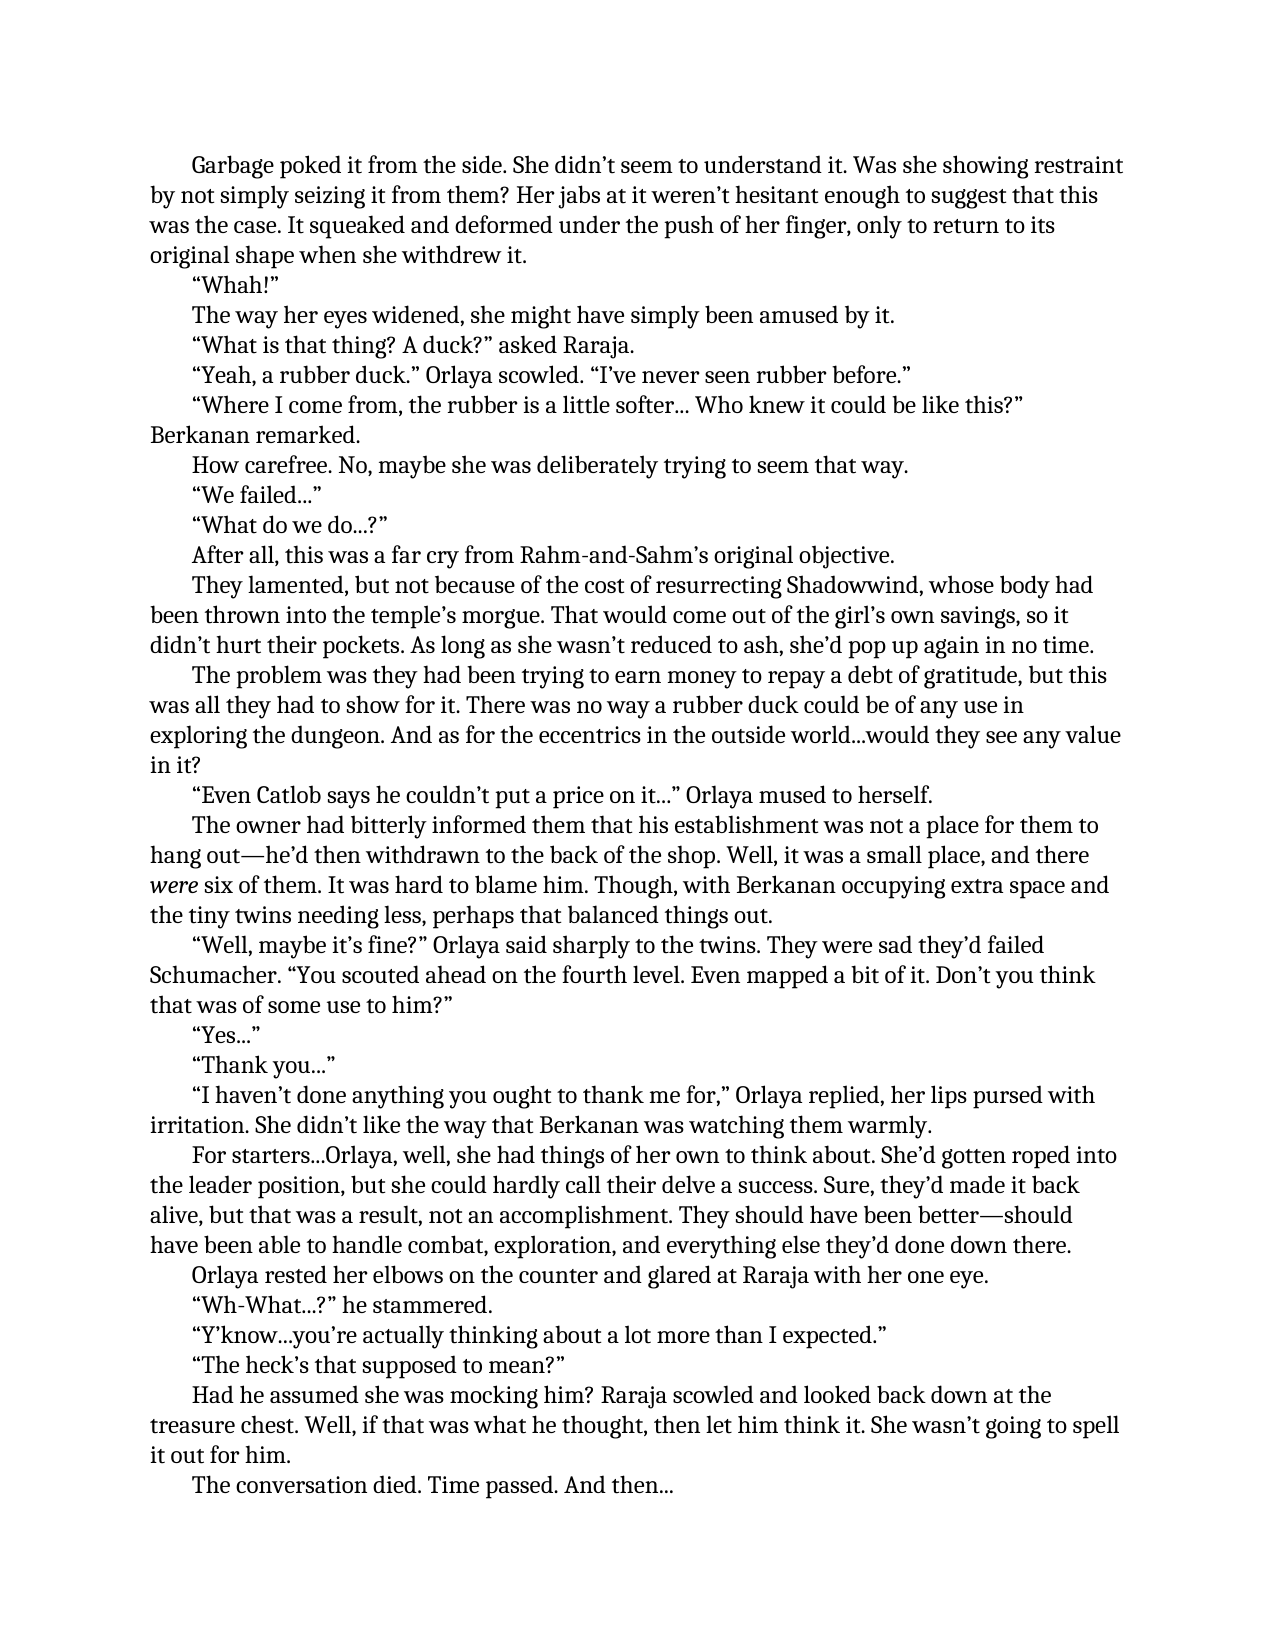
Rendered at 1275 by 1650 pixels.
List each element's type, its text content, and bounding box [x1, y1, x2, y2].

text Garbage poked it from the side. She didn’t seem to understand it. Was she showing restraint by not simply seizing it from them? Her jabs at it weren’t hesitant enough to suggest that this was the case. It squeaked and deformed under the push of her finger, only to return to its original shape when she withdrew it. [150, 150, 1125, 270]
text “Well, maybe it’s fine?” Orlaya said sharply to the twins. They were sad they’d failed Schumacher. “You scouted ahead on the fourth level. Even mapped a bit of it. Don’t you think that was of some use to him?” [150, 930, 1125, 1020]
text “What is that thing? A duck?” asked Raraja. [150, 330, 1125, 360]
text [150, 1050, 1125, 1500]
text The owner had bitterly informed them that his establishment was not a place for them to hang out—he’d then withdrawn to the back of the shop. Well, it was a small place, and there were six of them. It was hard to blame him. Though, with Berkanan occupying extra space and the tiny twins needing less, perhaps that balanced things out. [150, 810, 1125, 930]
text The way her eyes widened, she might have simply been amused by it. [150, 300, 1125, 330]
text “Whah!” [150, 270, 1125, 300]
text The problem was they had been trying to earn money to repay a debt of gratitude, but this was all they had to show for it. There was no way a rubber duck could be of any use in exploring the dungeon. And as for the eccentrics in the outside world...would they see any value in it? [150, 660, 1125, 780]
text After all, this was a far cry from Rahm-and-Sahm’s original objective. [150, 540, 1125, 570]
text How carefree. No, maybe she was deliberately trying to seem that way. [150, 450, 1125, 480]
text “Even Catlob says he couldn’t put a price on it...” Orlaya mused to herself. [150, 780, 1125, 810]
text “Yeah, a rubber duck.” Orlaya scowled. “I’ve never seen rubber before.” [150, 360, 1125, 390]
text They lamented, but not because of the cost of resurrecting Shadowwind, whose body had been thrown into the temple’s morgue. That would come out of the girl’s own savings, so it didn’t hurt their pockets. As long as she wasn’t reduced to ash, she’d pop up again in no time. [150, 570, 1125, 660]
text “Where I come from, the rubber is a little softer... Who knew it could be like this?” Berkanan remarked. [150, 390, 1125, 450]
text “What do we do...?” [150, 510, 1125, 540]
text “We failed...” [150, 480, 1125, 510]
text “Yes...” [150, 1020, 1125, 1050]
